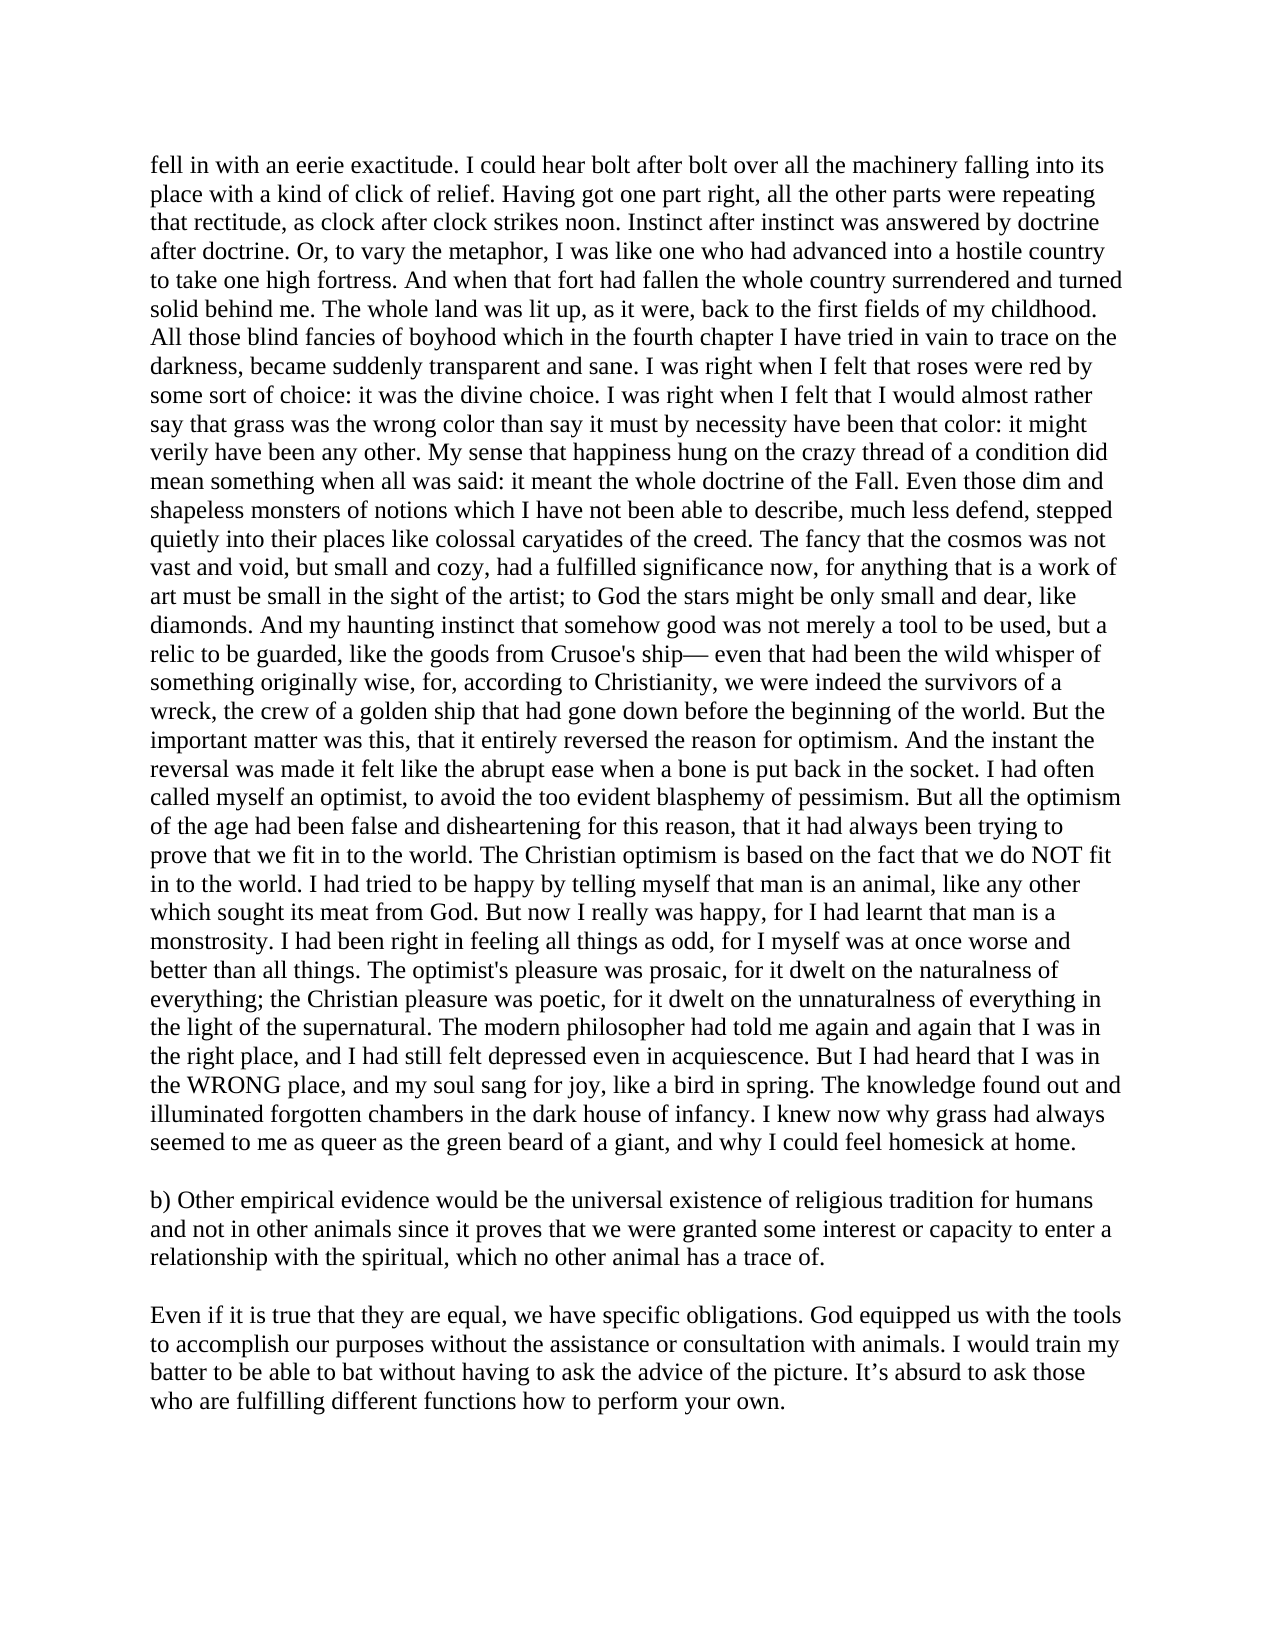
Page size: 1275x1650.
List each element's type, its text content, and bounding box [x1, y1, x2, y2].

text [150, 150, 1125, 1156]
text and not in other animals since it proves that we were granted some interest or capacity to enter a relationship with the spiritual, which no other animal has a trace of. [150, 1214, 1125, 1271]
text b) Other empirical evidence would be the universal existence of religious tradition for humans [150, 1185, 1125, 1214]
text Even if it is true that they are equal, we have specific obligations. God equipped us with the tools to accomplish our purposes without the assistance or consultation with animals. I would train my batter to be able to bat without having to ask the advice of the picture. It’s absurd to ask those who are fulfilling different functions how to perform your own. [150, 1300, 1125, 1415]
